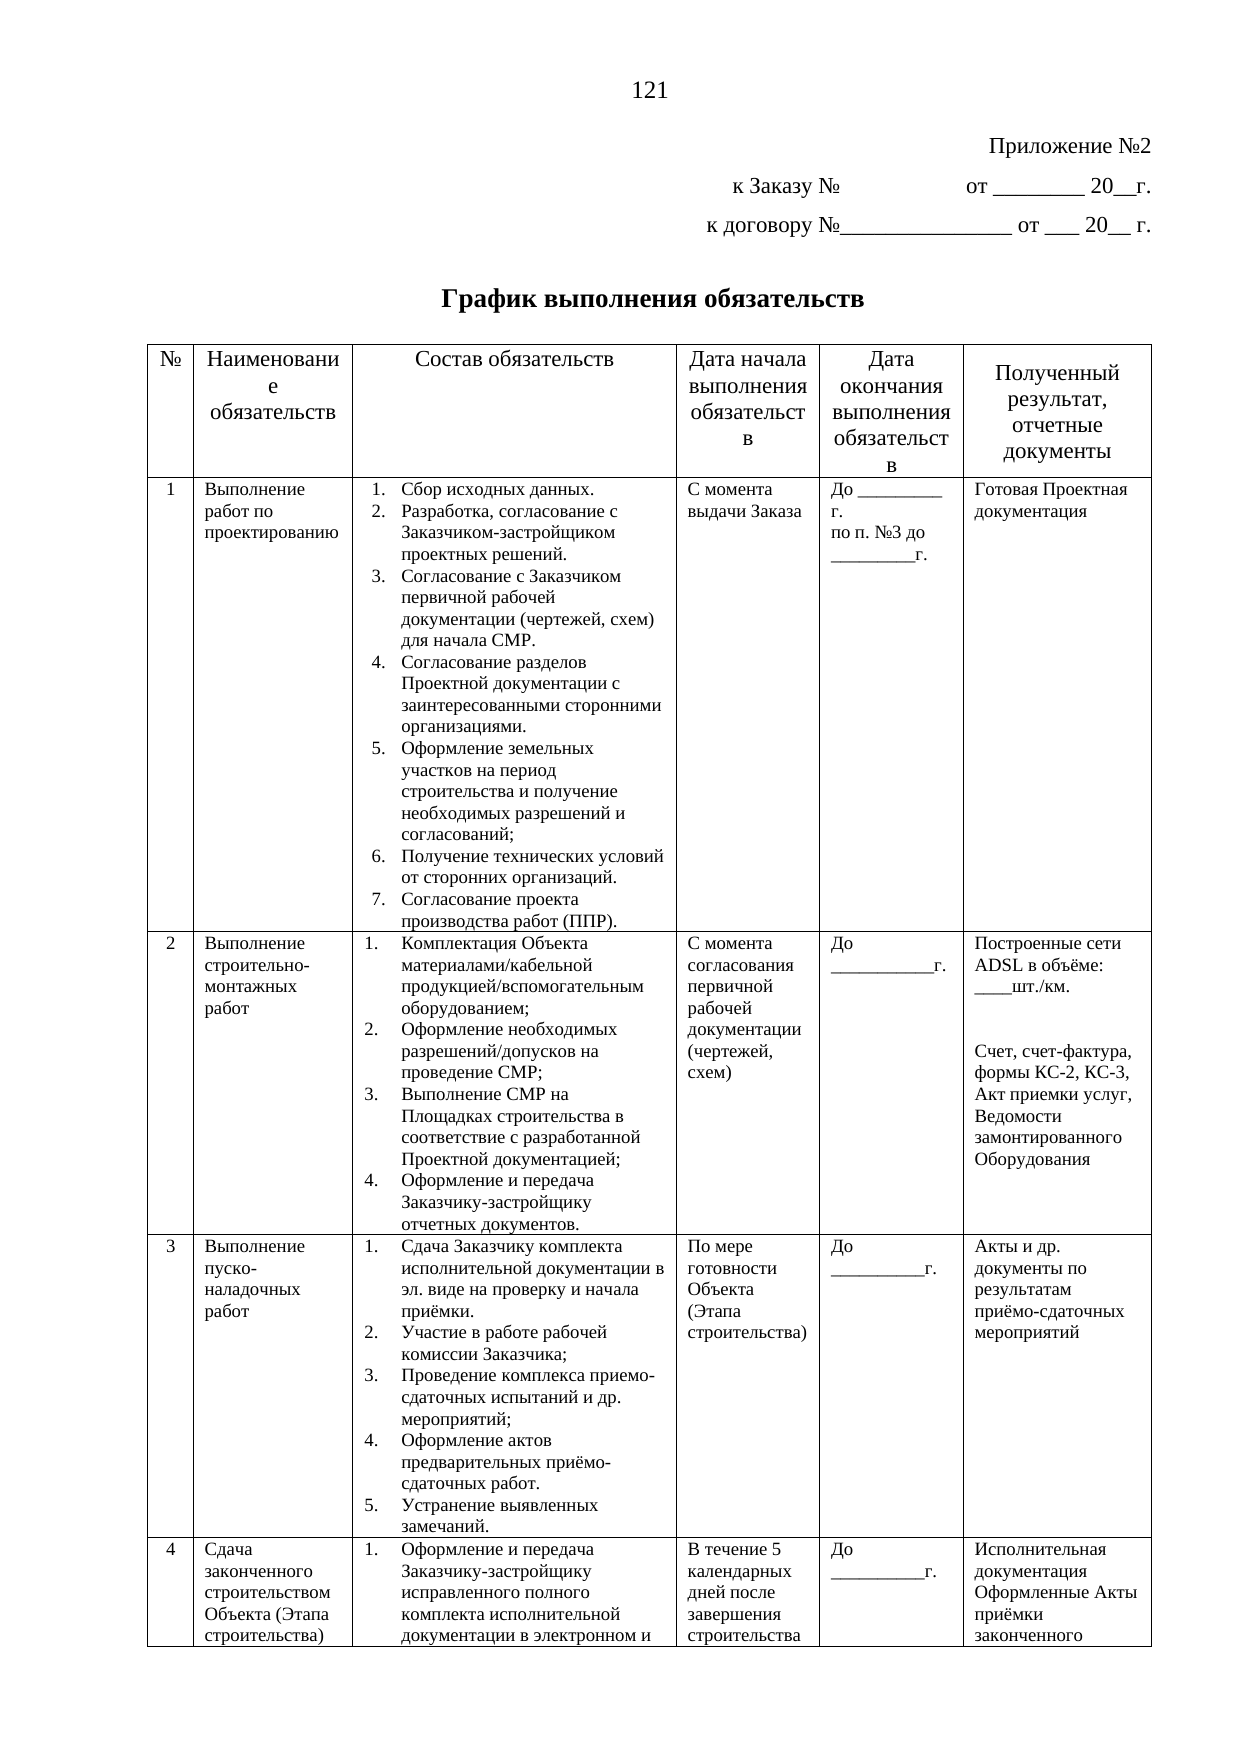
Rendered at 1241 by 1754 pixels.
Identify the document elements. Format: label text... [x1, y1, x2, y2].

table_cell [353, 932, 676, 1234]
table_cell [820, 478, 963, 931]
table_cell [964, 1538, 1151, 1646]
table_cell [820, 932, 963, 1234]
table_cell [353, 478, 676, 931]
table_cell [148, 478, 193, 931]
title Приложение №2 [148, 132, 1152, 159]
title к Заказу № от ________ 20__г. [148, 172, 1152, 198]
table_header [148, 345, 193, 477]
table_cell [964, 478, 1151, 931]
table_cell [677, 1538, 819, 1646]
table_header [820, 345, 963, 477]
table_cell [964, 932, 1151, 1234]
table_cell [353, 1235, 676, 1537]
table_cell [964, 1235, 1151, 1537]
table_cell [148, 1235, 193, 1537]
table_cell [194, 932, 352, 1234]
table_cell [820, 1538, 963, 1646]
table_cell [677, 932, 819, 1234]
text График выполнения обязательств [148, 282, 1152, 313]
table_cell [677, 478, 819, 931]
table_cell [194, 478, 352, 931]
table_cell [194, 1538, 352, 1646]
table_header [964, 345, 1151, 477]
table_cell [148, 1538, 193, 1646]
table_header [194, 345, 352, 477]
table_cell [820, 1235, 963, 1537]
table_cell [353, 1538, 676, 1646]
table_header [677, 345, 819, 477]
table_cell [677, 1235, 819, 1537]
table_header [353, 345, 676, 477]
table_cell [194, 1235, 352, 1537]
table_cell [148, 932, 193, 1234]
title к договору №_______________ от ___ 20__ г. [148, 211, 1152, 238]
